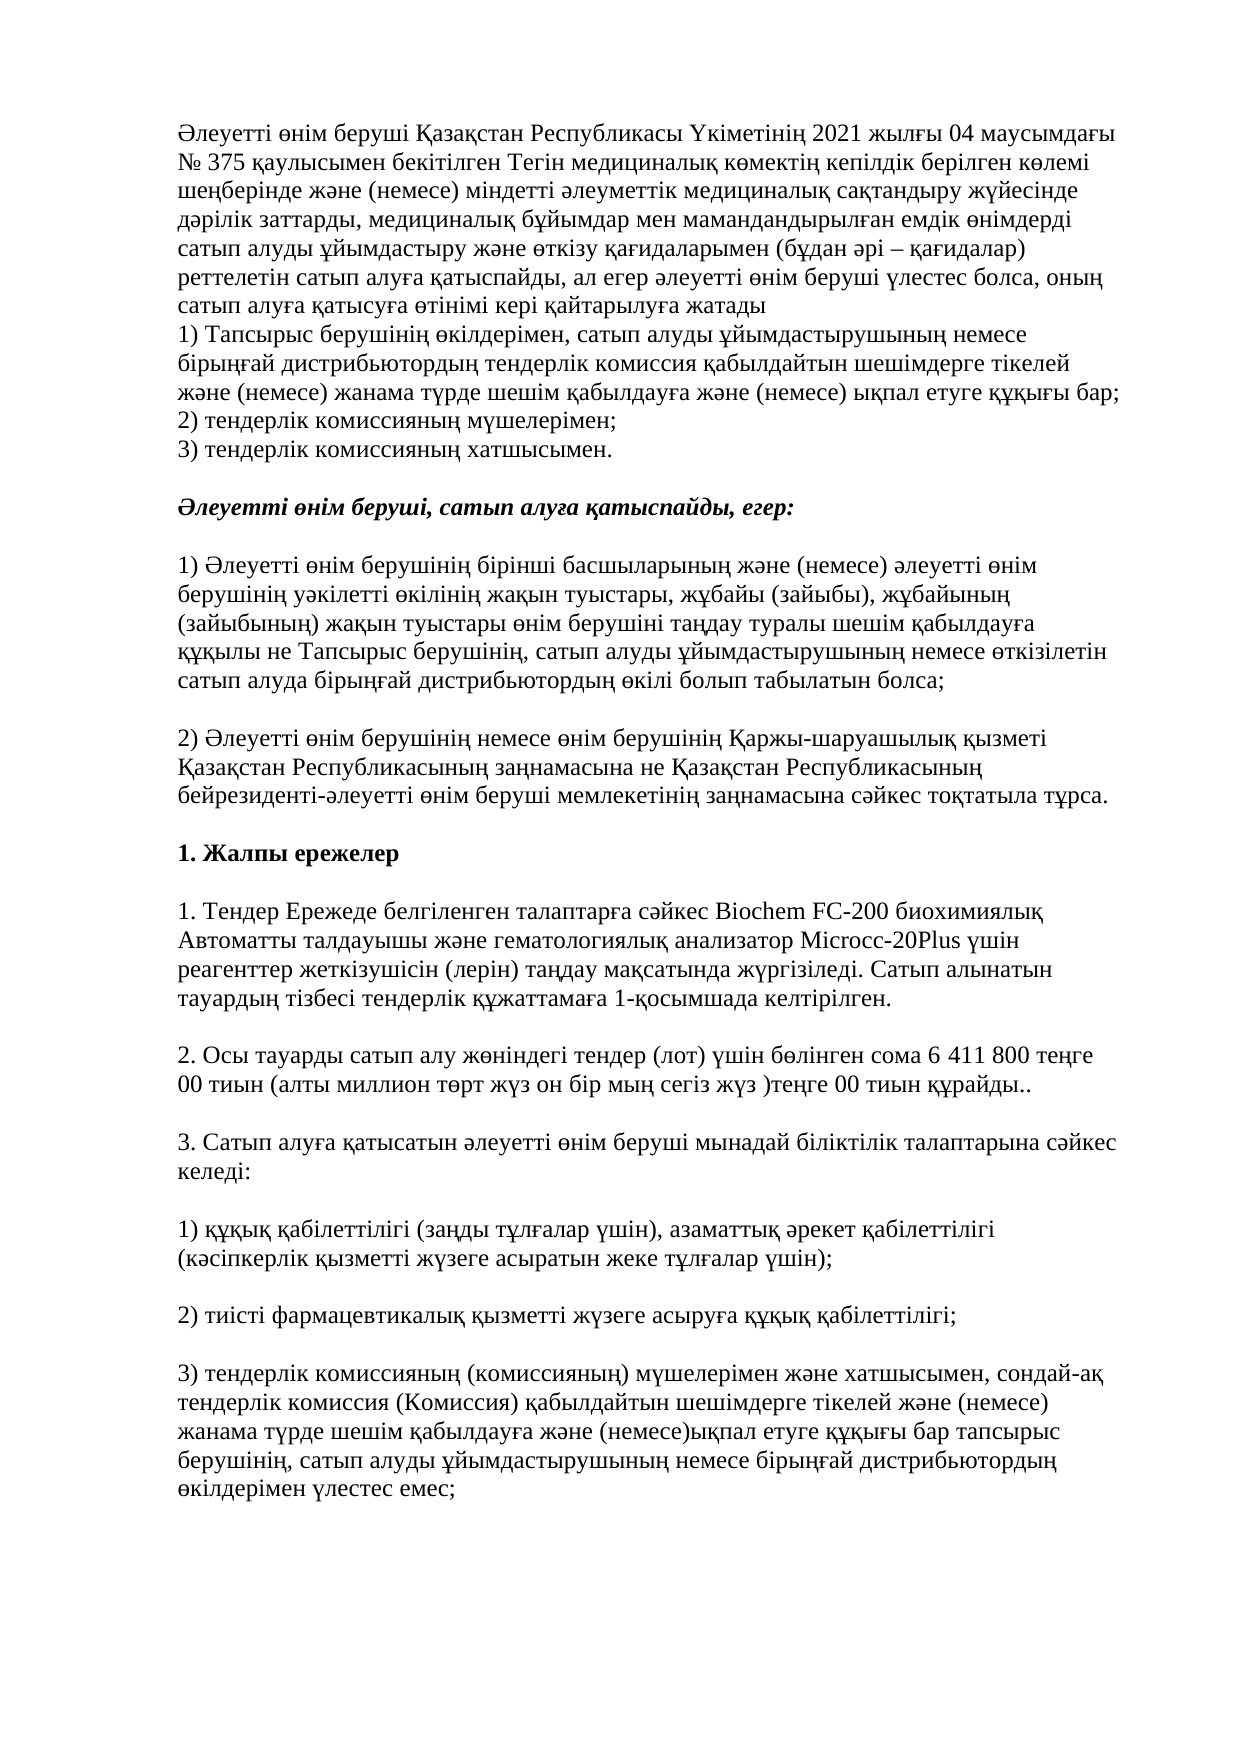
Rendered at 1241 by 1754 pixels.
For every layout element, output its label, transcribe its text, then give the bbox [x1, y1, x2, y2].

text 2) тиісті фармацевтикалық қызметті жүзеге асыруға құқық қабілеттілігі; [177, 1301, 1122, 1329]
text 1. Жалпы ережелер [177, 838, 1122, 867]
text Әлеуетті өнім беруші Қазақстан Республикасы Үкіметінің 2021 жылғы 04 маусымдағы № 375 қаулысымен бекітілген Тегін медициналық көмектің кепілдік берілген көлемі шеңберінде және (немесе) міндетті әлеуметтік медициналық сақтандыру жүйесінде дәрілік заттарды, медициналық бұйымдар мен мамандандырылған емдік өнімдерді сатып алуды ұйымдастыру және өткізу қағидаларымен (бұдан әрі – қағидалар) реттелетін сатып алуға қатыспайды, ал егер әлеуетті өнім беруші үлестес болса, оның сатып алуға қатысуға өтінімі кері қайтарылуға жатады [177, 118, 1122, 319]
text 3. Сатып алуға қатысатын әлеуетті өнім беруші мынадай біліктілік талаптарына сәйкес келеді: [177, 1127, 1122, 1185]
text 3) тендерлік комиссияның (комиссияның) мүшелерімен және хатшысымен, сондай-ақ тендерлік комиссия (Комиссия) қабылдайтын шешімдерге тікелей және (немесе) жанама түрде шешім қабылдауға және (немесе)ықпал етуге құқығы бар тапсырыс берушінің, сатып алуды ұйымдастырушының немесе бірыңғай дистрибьютордың өкілдерімен үлестес емес; [177, 1358, 1122, 1502]
text 3) тендерлік комиссияның хатшысымен. [177, 434, 1122, 463]
text 1) Тапсырыс берушінің өкілдерімен, сатып алуды ұйымдастырушының немесе бірыңғай дистрибьютордың тендерлік комиссия қабылдайтын шешімдерге тікелей және (немесе) жанама түрде шешім қабылдауға және (немесе) ықпал етуге құқығы бар; 2) тендерлік комиссияның мүшелерімен; [177, 319, 1122, 434]
text 2. Осы тауарды сатып алу жөніндегі тендер (лот) үшін бөлінген сома 6 411 800 теңге 00 тиын (алты миллион төрт жүз он бір мың сегіз жүз )теңге 00 тиын құрайды.. [177, 1041, 1122, 1098]
text 1) құқық қабілеттілігі (заңды тұлғалар үшін), азаматтық әрекет қабілеттілігі (кәсіпкерлік қызметті жүзеге асыратын жеке тұлғалар үшін); [177, 1214, 1122, 1271]
text 1) Әлеуетті өнім берушінің бірінші басшыларының және (немесе) әлеуетті өнім берушінің уәкілетті өкілінің жақын туыстары, жұбайы (зайыбы), жұбайының (зайыбының) жақын туыстары өнім берушіні таңдау туралы шешім қабылдауға құқылы не Тапсырыс берушінің, сатып алуды ұйымдастырушының немесе өткізілетін сатып алуда бірыңғай дистрибьютордың өкілі болып табылатын болса; [177, 550, 1122, 694]
text Әлеуетті өнім беруші, сатып алуға қатыспайды, егер: [177, 492, 1122, 521]
text 1. Тендер Ережеде белгіленген талаптарға сәйкес Biochem FC-200 биохимиялық Автоматты талдауышы және гематологиялық анализатор Microcc-20Plus үшін реагенттер жеткізушісін (лерін) таңдау мақсатында жүргізіледі. Сатып алынатын тауардың тізбесі тендерлік құжаттамаға 1-қосымшада келтірілген. [177, 896, 1122, 1011]
text 2) Әлеуетті өнім берушінің немесе өнім берушінің Қаржы-шаруашылық қызметі Қазақстан Республикасының заңнамасына не Қазақстан Республикасының бейрезиденті-әлеуетті өнім беруші мемлекетінің заңнамасына сәйкес тоқтатыла тұрса. [177, 723, 1122, 809]
